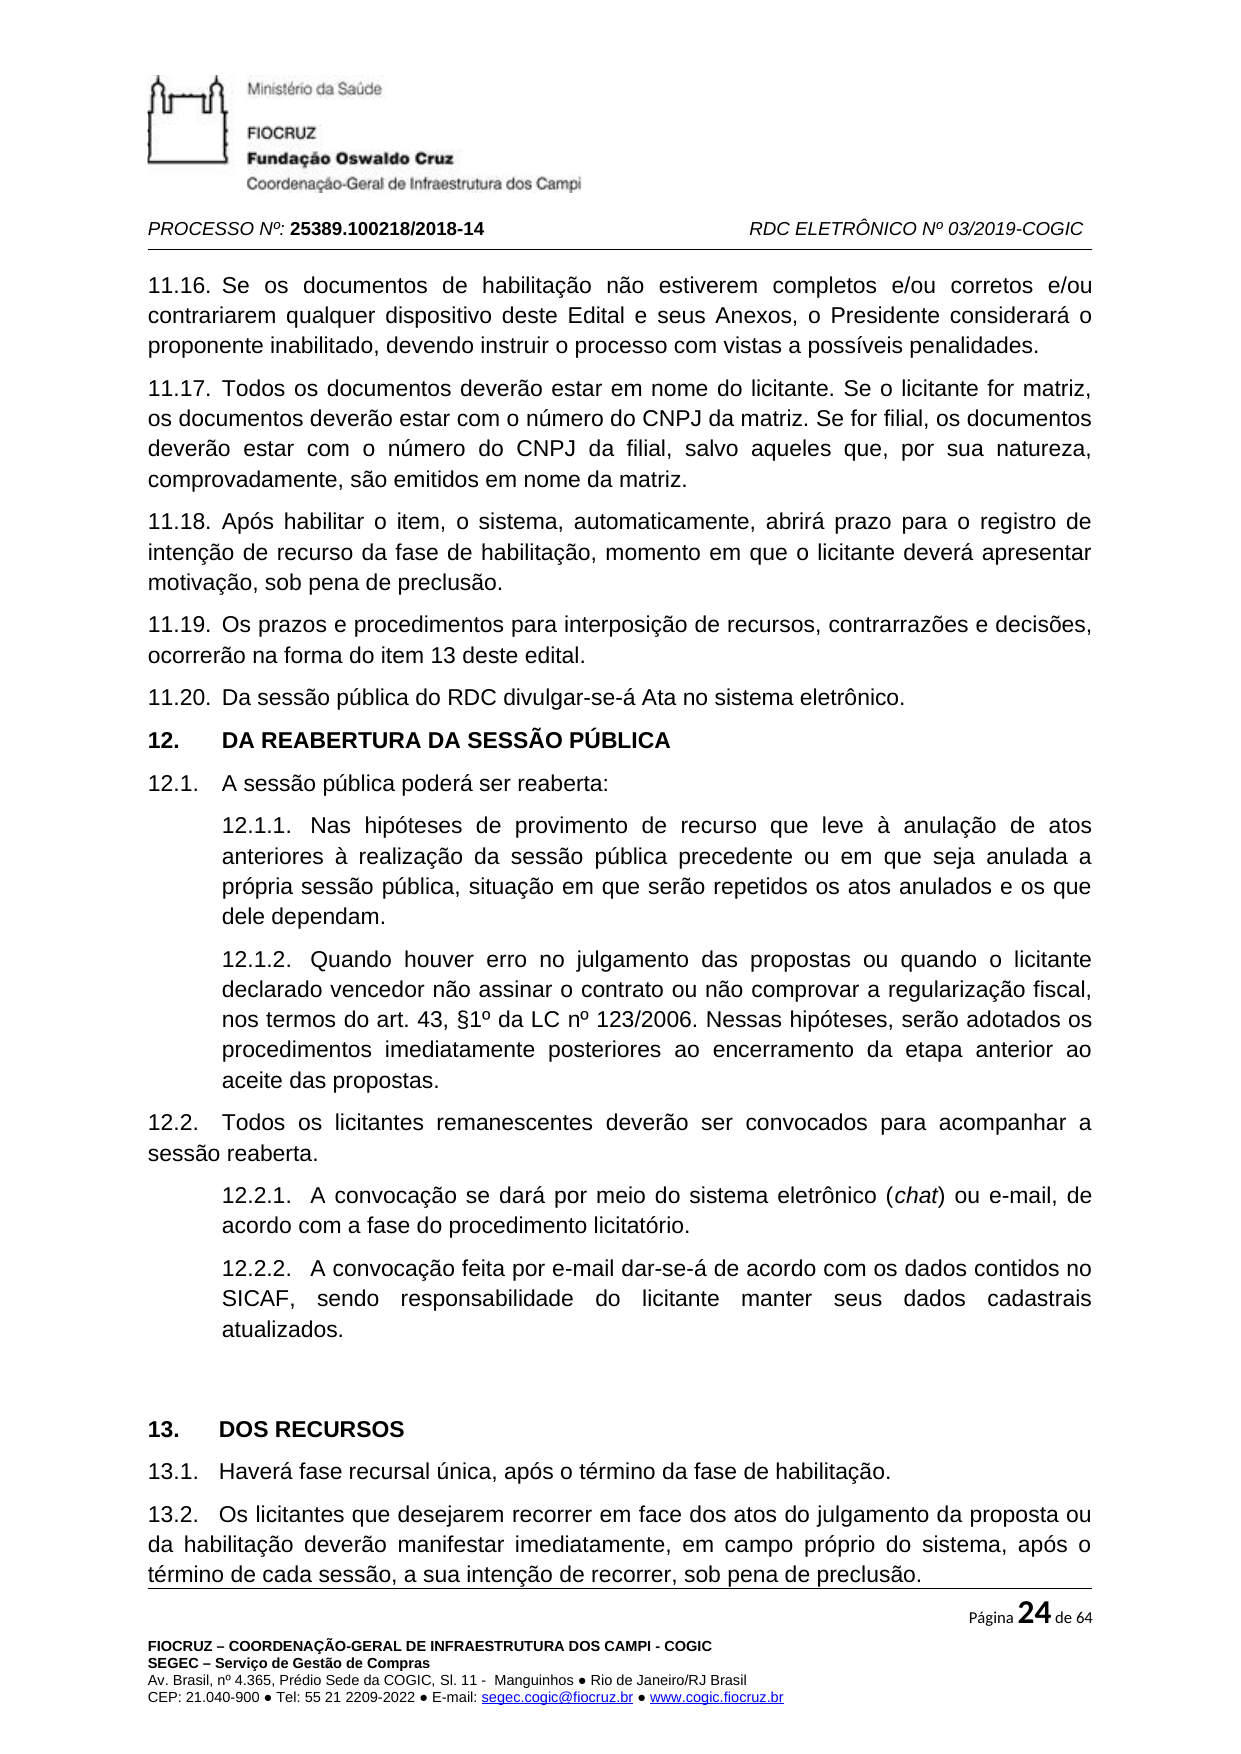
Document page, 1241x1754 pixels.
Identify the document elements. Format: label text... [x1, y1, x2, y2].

list DA REABERTURA DA SESSÃO PÚBLICA [148, 727, 1092, 753]
list Os licitantes que desejarem recorrer em face dos atos do julgamento da proposta ou da habilitação deverão manifestar imediatamente, em campo próprio do sistema, após o término de cada sessão, a sua intenção de recorrer, sob pena de preclusão. [148, 1501, 1092, 1588]
list DOS RECURSOS [148, 1416, 1092, 1442]
list Nas hipóteses de provimento de recurso que leve à anulação de atos anteriores à realização da sessão pública precedente ou em que seja anulada a própria sessão pública, situação em que serão repetidos os atos anulados e os que dele dependam. [222, 812, 1092, 929]
list Quando houver erro no julgamento das propostas ou quando o licitante declarado vencedor não assinar o contrato ou não comprovar a regularização fiscal, nos termos do art. 43, §1º da LC nº 123/2006. Nessas hipóteses, serão adotados os procedimentos imediatamente posteriores ao encerramento da etapa anterior ao aceite das propostas. [222, 946, 1092, 1093]
list Todos os documentos deverão estar em nome do licitante. Se o licitante for matriz, os documentos deverão estar com o número do CNPJ da matriz. Se for filial, os documentos deverão estar com o número do CNPJ da filial, salvo aqueles que, por sua natureza, comprovadamente, são emitidos em nome da matriz. [148, 375, 1092, 492]
list A sessão pública poderá ser reaberta: [148, 770, 1092, 796]
list Os prazos e procedimentos para interposição de recursos, contrarrazões e decisões, ocorrerão na forma do item 13 deste edital. [148, 611, 1092, 668]
list Após habilitar o item, o sistema, automaticamente, abrirá prazo para o registro de intenção de recurso da fase de habilitação, momento em que o licitante deverá apresentar motivação, sob pena de preclusão. [148, 508, 1092, 595]
list A convocação se dará por meio do sistema eletrônico (chat) ou e-mail, de acordo com a fase do procedimento licitatório. [222, 1182, 1092, 1239]
list Se os documentos de habilitação não estiverem completos e/ou corretos e/ou contrariarem qualquer dispositivo deste Edital e seus Anexos, o Presidente considerará o proponente inabilitado, devendo instruir o processo com vistas a possíveis penalidades. [148, 272, 1092, 359]
list Todos os licitantes remanescentes deverão ser convocados para acompanhar a sessão reaberta. [148, 1109, 1092, 1166]
list Da sessão pública do RDC divulgar-se-á Ata no sistema eletrônico. [148, 684, 1092, 711]
list Haverá fase recursal única, após o término da fase de habilitação. [148, 1458, 1092, 1484]
picture [147, 75, 582, 193]
list A convocação feita por e-mail dar-se-á de acordo com os dados contidos no SICAF, sendo responsabilidade do licitante manter seus dados cadastrais atualizados. [222, 1255, 1092, 1342]
